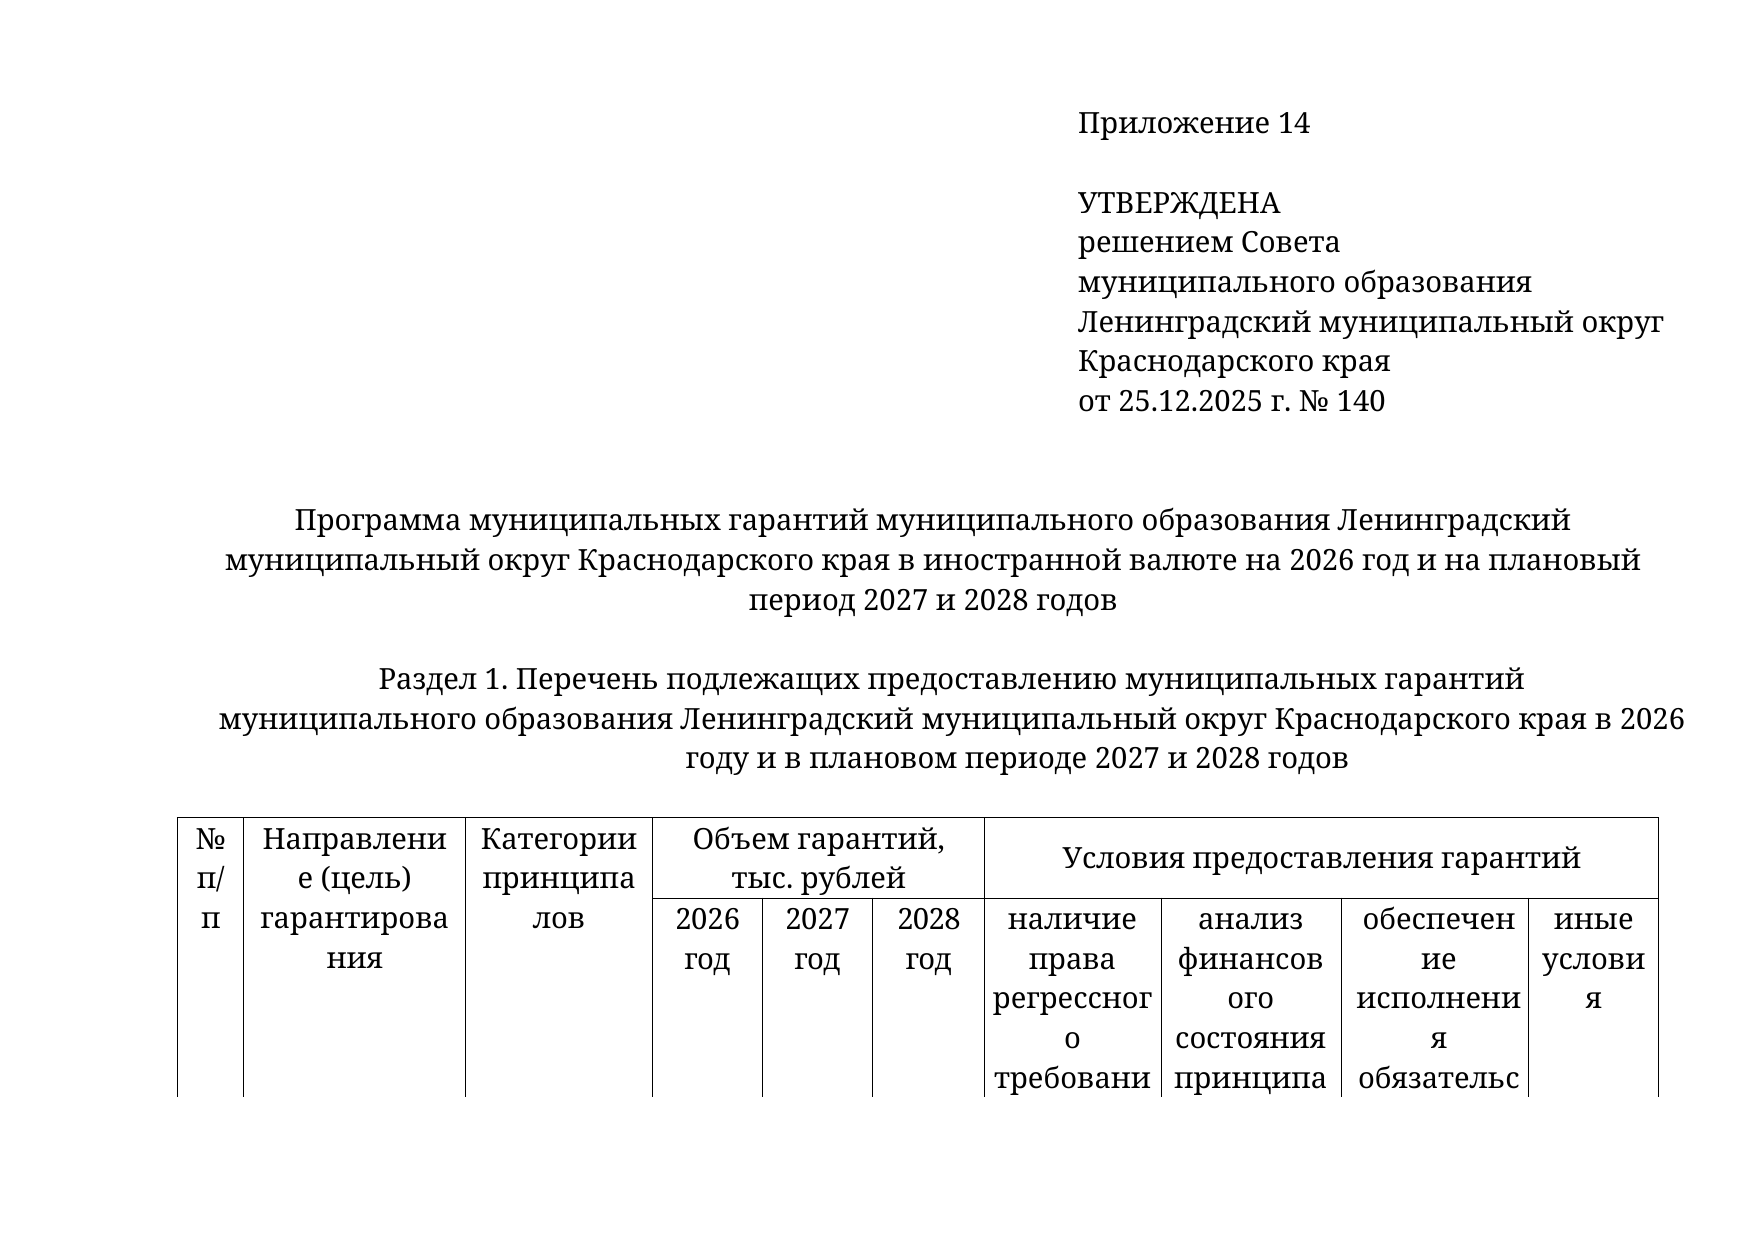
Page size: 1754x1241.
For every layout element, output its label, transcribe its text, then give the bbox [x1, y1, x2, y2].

text Приложение 14 [1078, 103, 1689, 142]
table_header Направление (цель) гарантирования [244, 818, 465, 1097]
table_cell иные условия [1529, 899, 1658, 1097]
subtitle Раздел 1. Перечень подлежащих предоставлению муниципальных гарантий [215, 658, 1689, 698]
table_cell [1162, 899, 1341, 1097]
text УТВЕРЖДЕНА [1078, 182, 1689, 222]
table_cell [1342, 899, 1528, 1097]
table_header Категории принципалов [466, 818, 652, 1097]
table_cell 2027 год [763, 899, 872, 1097]
table_header Условия предоставления гарантий [985, 818, 1658, 897]
table_header № п/п [178, 818, 243, 1097]
subtitle муниципального образования Ленинградский муниципальный округ Краснодарского края в 2026 году и в плановом периоде 2027 и 2028 годов [215, 698, 1689, 777]
table_header Объем гарантий, тыс. рублей [653, 818, 984, 897]
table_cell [985, 899, 1161, 1097]
text муниципального образования [1078, 261, 1689, 301]
table_cell 2028 год [873, 899, 984, 1097]
text решением Совета [1078, 222, 1689, 261]
table_cell 2026 год [653, 899, 762, 1097]
text Краснодарского края [1078, 341, 1689, 380]
text Программа муниципальных гарантий муниципального образования Ленинградский муниципальный округ Краснодарского края в иностранной валюте на 2026 год и на плановый период 2027 и 2028 годов [177, 499, 1689, 618]
text Ленинградский муниципальный округ [1078, 301, 1689, 341]
text от 25.12.2025 г. № 140 [1078, 380, 1689, 420]
